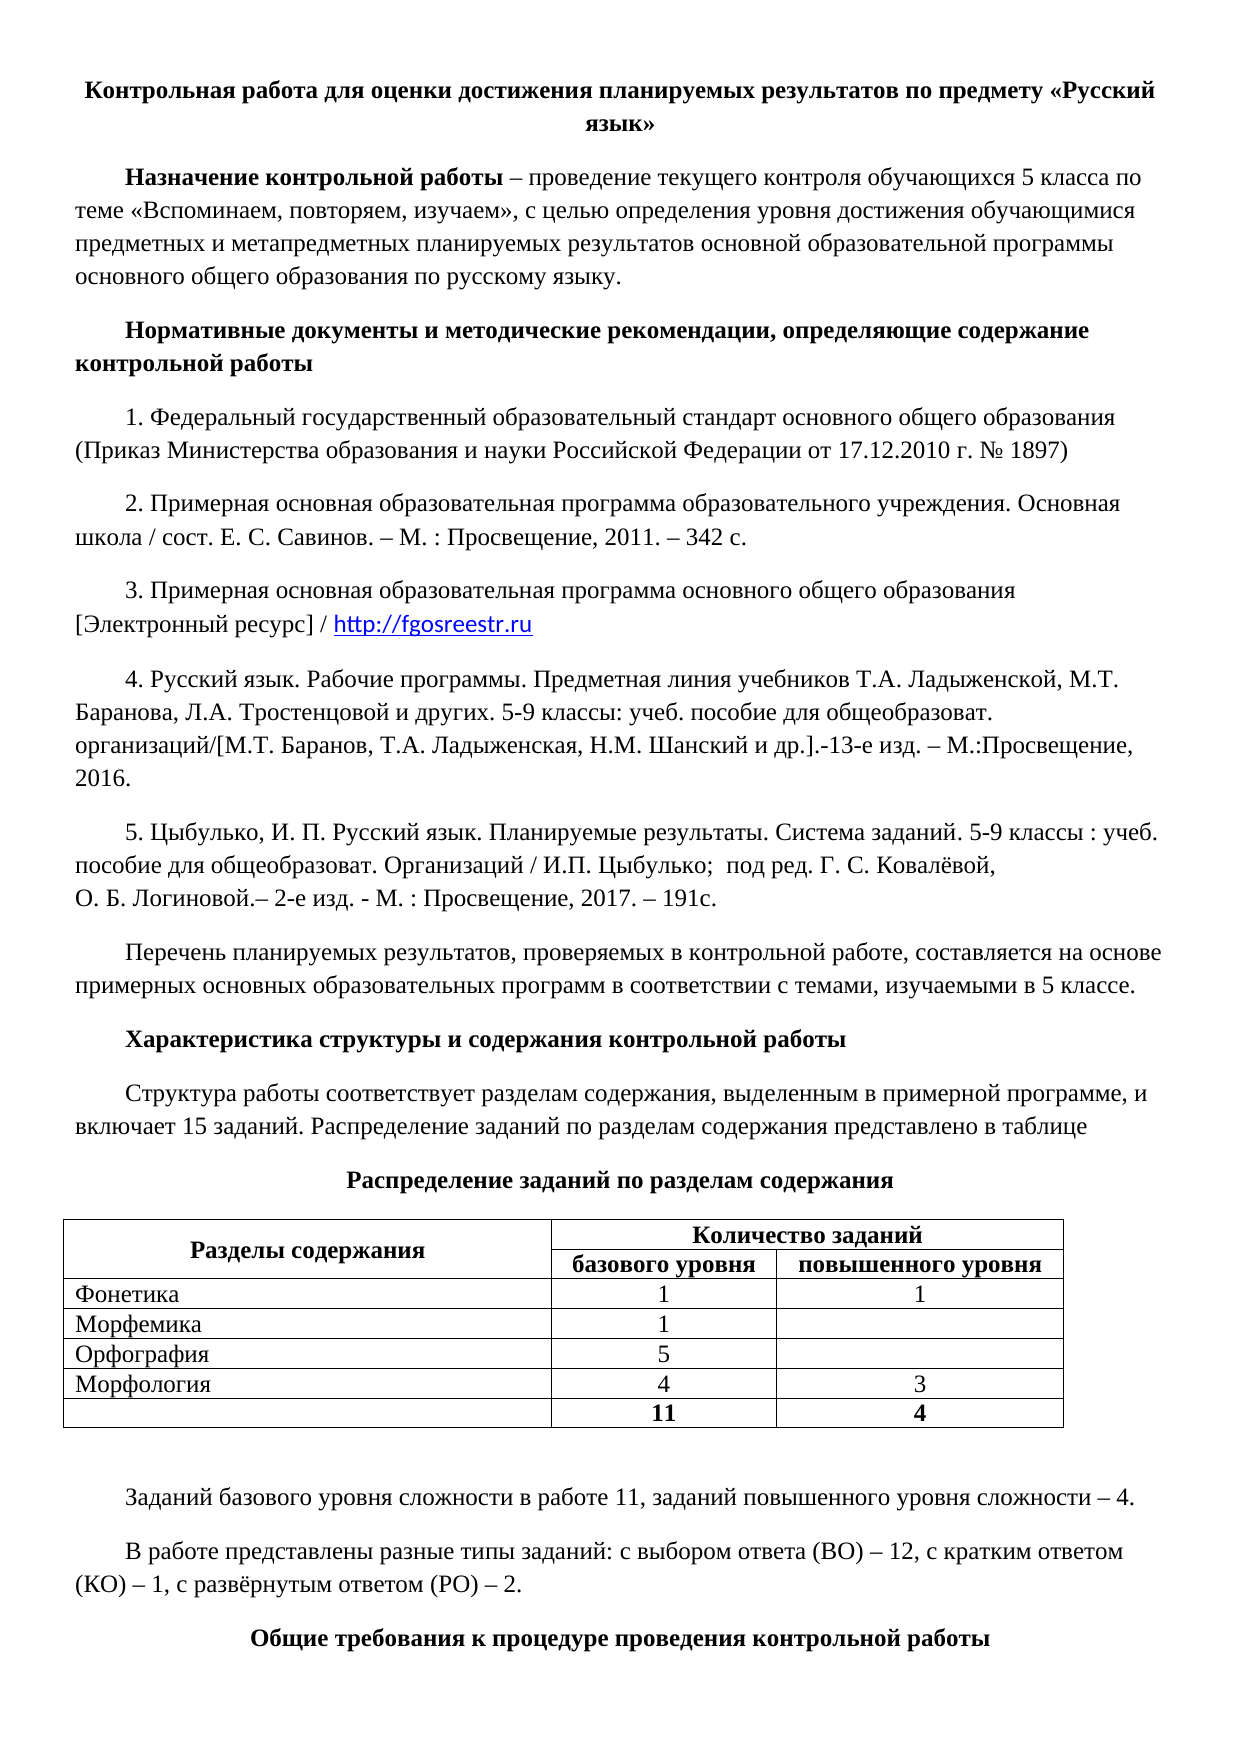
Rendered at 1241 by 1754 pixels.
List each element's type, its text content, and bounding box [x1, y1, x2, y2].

table_cell Орфография [64, 1339, 551, 1368]
text Распределение заданий по разделам содержания [75, 1165, 1165, 1194]
table_header Разделы содержания [64, 1220, 551, 1278]
text В работе представлены разные типы заданий: с выбором ответа (ВО) – 12, с кратким ответом (КО) – 1, с развёрнутым ответом (РО) – 2. [75, 1536, 1165, 1598]
table_cell 1 [552, 1279, 776, 1308]
table_cell 1 [777, 1279, 1063, 1308]
text Перечень планируемых результатов, проверяемых в контрольной работе, составляется на основе примерных основных образовательных программ в соответствии с темами, изучаемыми в 5 классе. [75, 937, 1165, 999]
text Общие требования к процедуре проведения контрольной работы [75, 1623, 1165, 1652]
table_cell 11 [552, 1399, 776, 1427]
table_cell [64, 1399, 551, 1427]
text 3. Примерная основная образовательная программа основного общего образования [Электронный ресурс] / http://fgosreestr.ru [75, 575, 1165, 639]
table_cell Морфемика [64, 1309, 551, 1338]
table_cell повышенного уровня [777, 1250, 1063, 1278]
table_cell Фонетика [64, 1279, 551, 1308]
text Характеристика структуры и содержания контрольной работы [75, 1024, 1165, 1053]
text Заданий базового уровня сложности в работе 11, заданий повышенного уровня сложности – 4. [75, 1482, 1165, 1511]
table_cell 4 [552, 1369, 776, 1397]
table_cell 5 [552, 1339, 776, 1368]
table_cell 4 [777, 1399, 1063, 1427]
text 5. Цыбулько, И. П. Русский язык. Планируемые результаты. Система заданий. 5-9 классы : учеб. пособие для общеобразоват. Организаций / И.П. Цыбулько; под ред. Г. С. Ковалёвой, О. Б. Логиновой.– 2-е изд. - М. : Просвещение, 2017. – 191с. [75, 817, 1165, 912]
text 1. Федеральный государственный образовательный стандарт основного общего образования (Приказ Министерства образования и науки Российской Федерации от 17.12.2010 г. № 1897) [75, 402, 1165, 463]
table_header Количество заданий [552, 1220, 1063, 1248]
text 2. Примерная основная образовательная программа образовательного учреждения. Основная школа / сост. Е. С. Савинов. – М. : Просвещение, 2011. – 342 с. [75, 488, 1165, 550]
table_cell базового уровня [552, 1250, 776, 1278]
text Контрольная работа для оценки достижения планируемых результатов по предмету «Русский язык» [75, 75, 1165, 137]
table_cell Морфология [64, 1369, 551, 1397]
table_cell 1 [552, 1309, 776, 1338]
text Нормативные документы и методические рекомендации, определяющие содержание контрольной работы [75, 315, 1165, 377]
table_cell 3 [777, 1369, 1063, 1397]
text 4. Русский язык. Рабочие программы. Предметная линия учебников Т.А. Ладыженской, М.Т. Баранова, Л.А. Тростенцовой и других. 5-9 классы: учеб. пособие для общеобразоват. организаций/[М.Т. Баранов, Т.А. Ладыженская, Н.М. Шанский и др.].-13-е изд. – М.:Просвещение, 2016. [75, 664, 1165, 792]
table_cell [777, 1339, 1063, 1368]
table_cell [777, 1309, 1063, 1338]
text Назначение контрольной работы – проведение текущего контроля обучающихся 5 класса по теме «Вспоминаем, повторяем, изучаем», с целью определения уровня достижения обучающимися предметных и метапредметных планируемых результатов основной образовательной программы основного общего образования по русскому языку. [75, 162, 1165, 290]
text Структура работы соответствует разделам содержания, выделенным в примерной программе, и включает 15 заданий. Распределение заданий по разделам содержания представлено в таблице [75, 1078, 1165, 1140]
